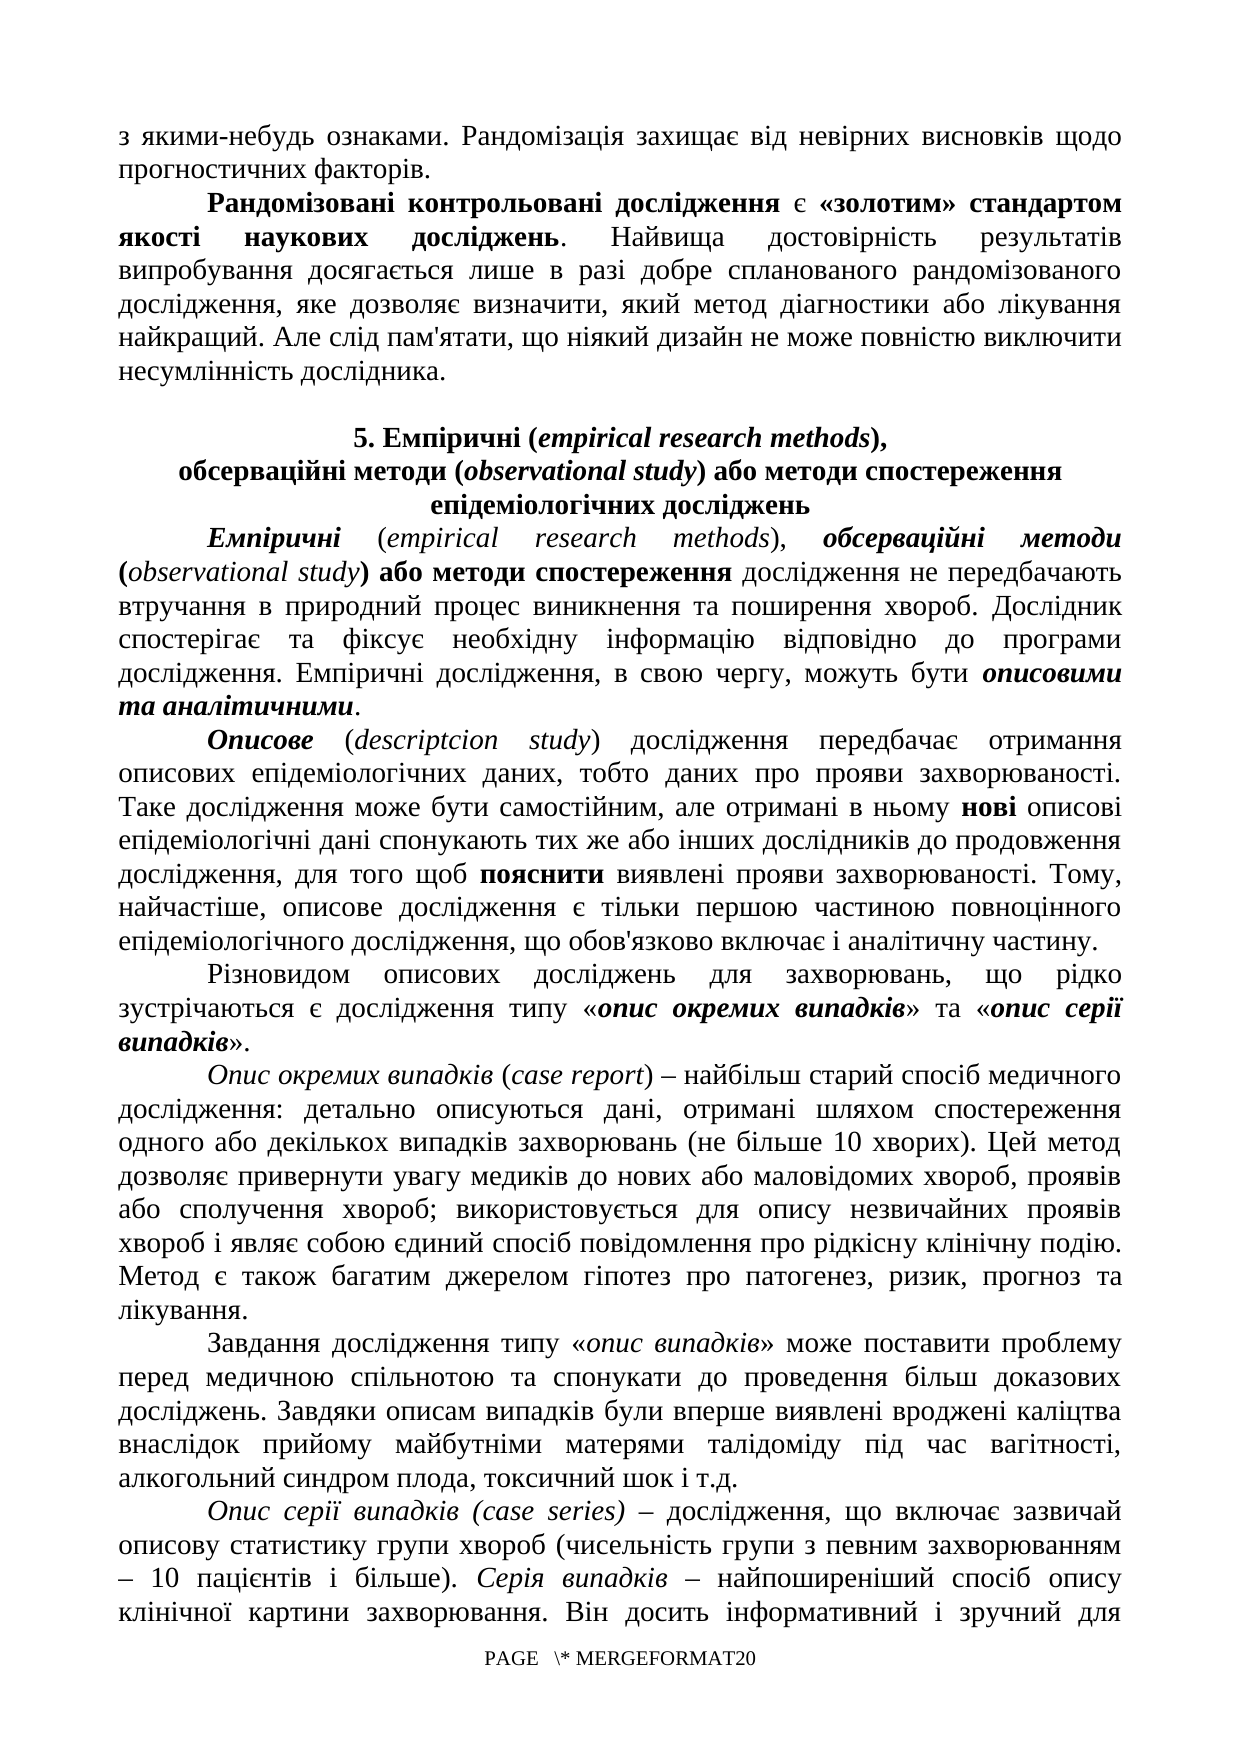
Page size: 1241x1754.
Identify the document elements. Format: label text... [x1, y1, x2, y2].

text Різновидом описових досліджень для захворювань, що рідко зустрічаються є дослідження типу «опис окремих випадків» та «опис серії випадків». [118, 957, 1122, 1057]
text Рандомізовані контрольовані дослідження є «золотим» стандартом якості наукових досліджень. Найвища достовірність результатів випробування досягається лише в разі добре спланованого рандомізованого дослідження, яке дозволяє визначити, який метод діагностики або лікування найкращий. Але слід пам'ятати, що ніякий дизайн не може повністю виключити несумлінність дослідника. [118, 185, 1122, 386]
text Опис окремих випадків (case report) – найбільш старий спосіб медичного дослідження: детально описуються дані, отримані шляхом спостереження одного або декількох випадків захворювань (не більше 10 хворих). Цей метод дозволяє привернути увагу медиків до нових або маловідомих хвороб, проявів або сполучення хвороб; використовується для опису незвичайних проявів хвороб і являє собою єдиний спосіб повідомлення про рідкісну клінічну подію. Метод є також багатим джерелом гіпотез про патогенез, ризик, прогноз та лікування. [118, 1057, 1122, 1326]
text обсерваційні методи (observational study) або методи спостереження епідеміологічних досліджень [118, 453, 1122, 521]
text Завдання дослідження типу «опис випадків» може поставити проблему перед медичною спільнотою та спонукати до проведення більш доказових досліджень. Завдяки описам випадків були вперше виявлені вроджені каліцтва внаслідок прийому майбутніми матерями талідоміду під час вагітності, алкогольний синдром плода, токсичний шок і т.д. [118, 1326, 1122, 1493]
text Описове (descriptcion study) дослідження передбачає отримання описових епідеміологічних даних, тобто даних про прояви захворюваності. Таке дослідження може бути самостійним, але отримані в ньому нові описові епідеміологічні дані спонукають тих же або інших дослідників до продовження дослідження, для того щоб пояснити виявлені прояви захворюваності. Тому, найчастіше, описове дослідження є тільки першою частиною повноцінного епідеміологічного дослідження, що обов'язково включає і аналітичну частину. [118, 722, 1122, 957]
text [118, 118, 1122, 185]
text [118, 1493, 1122, 1627]
text 5. Емпіричні (empirical research methods), [118, 420, 1122, 453]
text Емпіричні (empirical research methods), обсерваційні методи (observational study) або методи спостереження дослідження не передбачають втручання в природний процес виникнення та поширення хвороб. Дослідник спостерігає та фіксує необхідну інформацію відповідно до програми дослідження. Емпіричні дослідження, в свою чергу, можуть бути описовими та аналітичними. [118, 521, 1122, 722]
